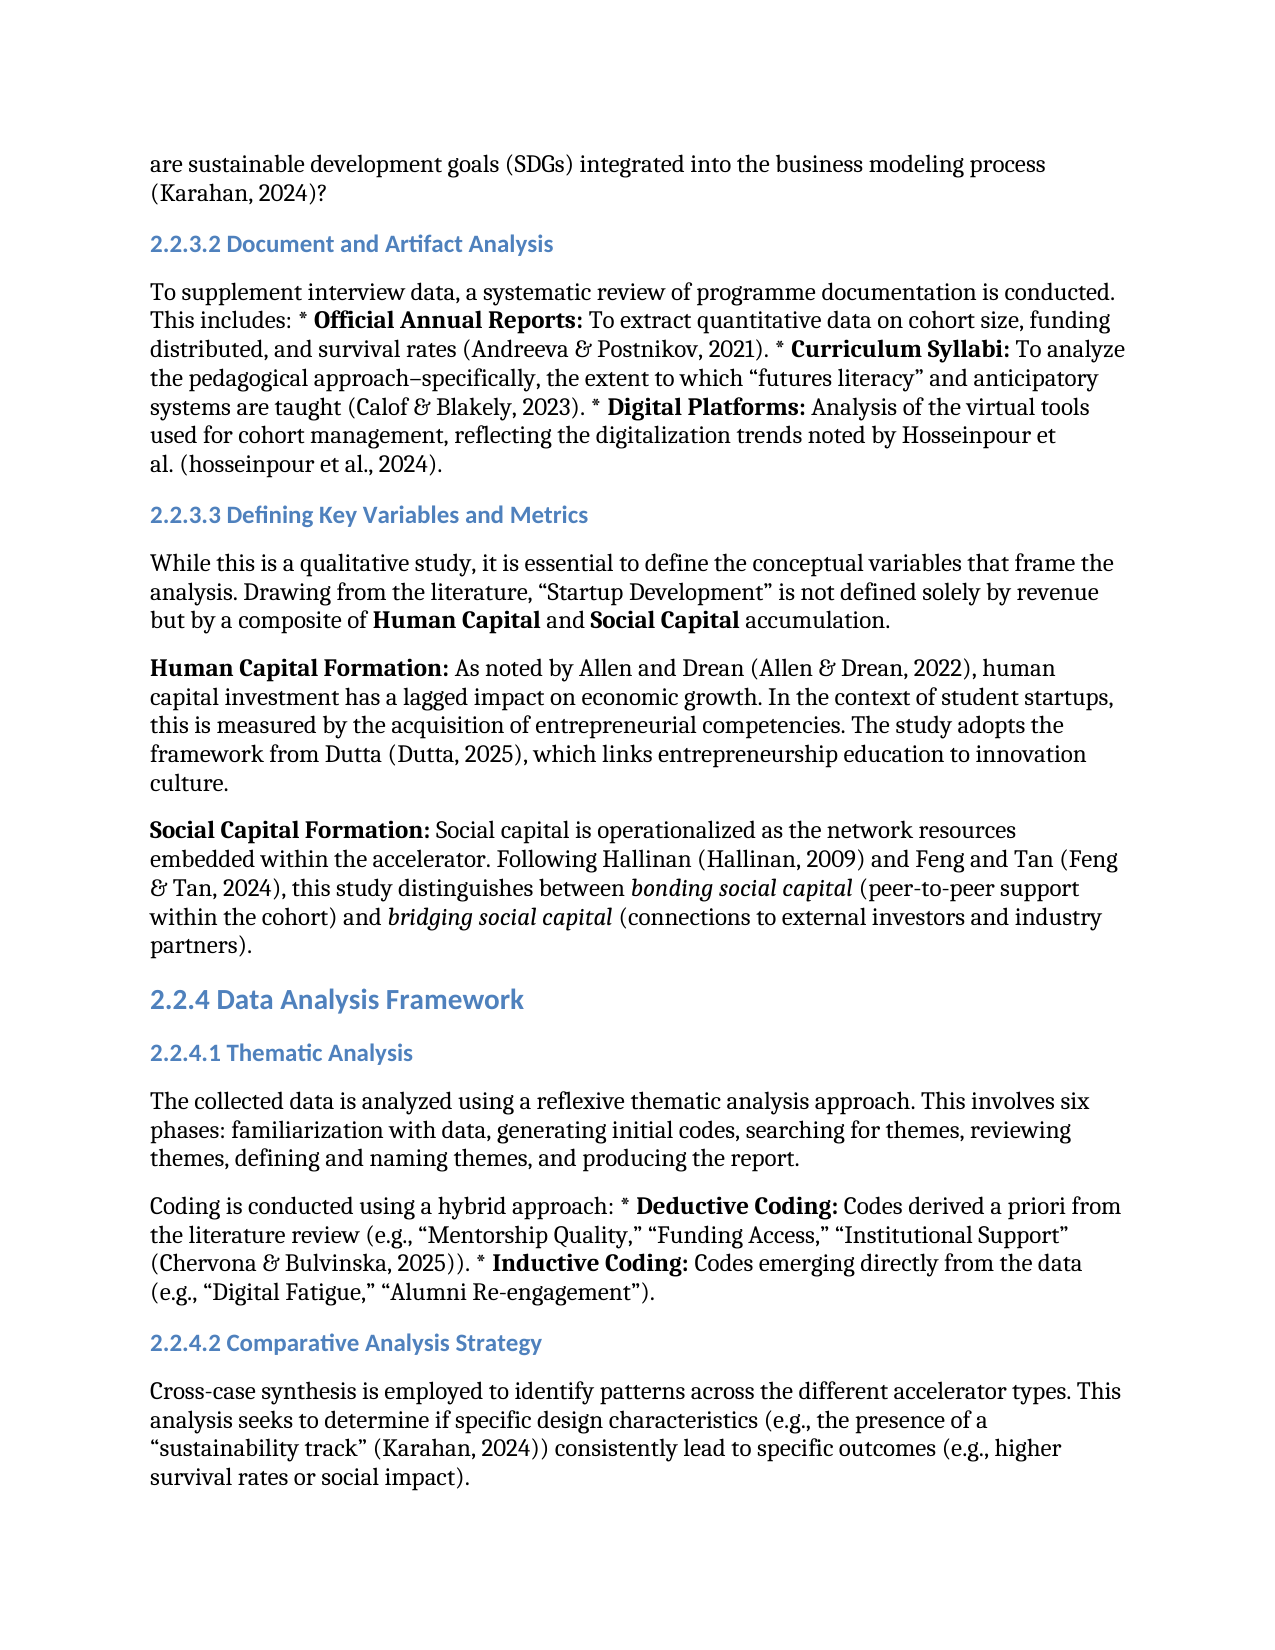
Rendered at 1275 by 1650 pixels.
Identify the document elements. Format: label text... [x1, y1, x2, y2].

text The collected data is analyzed using a reflexive thematic analysis approach. This involves six phases: familiarization with data, generating initial codes, searching for themes, reviewing themes, defining and naming themes, and producing the report. [150, 1087, 1125, 1173]
text Social Capital Formation: Social capital is operationalized as the network resources embedded within the accelerator. Following Hallinan (Hallinan, 2009) and Feng and Tan (Feng & Tan, 2024), this study distinguishes between bonding social capital (peer-to-peer support within the cohort) and bridging social capital (connections to external investors and industry partners). [150, 816, 1125, 960]
subtitle 2.2.4.2 Comparative Analysis Strategy [150, 1328, 1125, 1358]
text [150, 150, 1125, 207]
text To supplement interview data, a systematic review of programme documentation is conducted. This includes: * Official Annual Reports: To extract quantitative data on cohort size, funding distributed, and survival rates (Andreeva & Postnikov, 2021). * Curriculum Syllabi: To analyze the pedagogical approach–specifically, the extent to which “futures literacy” and anticipatory systems are taught (Calof & Blakely, 2023). * Digital Platforms: Analysis of the virtual tools used for cohort management, reflecting the digitalization trends noted by Hosseinpour et al. (hosseinpour et al., 2024). [150, 278, 1125, 479]
subtitle 2.2.3.2 Document and Artifact Analysis [150, 228, 1125, 259]
text Cross-case synthesis is employed to identify patterns across the different accelerator types. This analysis seeks to determine if specific design characteristics (e.g., the presence of a “sustainability track” (Karahan, 2024)) consistently lead to specific outcomes (e.g., higher survival rates or social impact). [150, 1377, 1125, 1492]
text While this is a qualitative study, it is essential to define the conceptual variables that frame the analysis. Drawing from the literature, “Startup Development” is not defined solely by revenue but by a composite of Human Capital and Social Capital accumulation. [150, 549, 1125, 635]
subtitle 2.2.3.3 Defining Key Variables and Metrics [150, 500, 1125, 530]
subtitle 2.2.4.1 Thematic Analysis [150, 1037, 1125, 1068]
subtitle 2.2.4 Data Analysis Framework [150, 981, 1125, 1017]
text Coding is conducted using a hybrid approach: * Deductive Coding: Codes derived a priori from the literature review (e.g., “Mentorship Quality,” “Funding Access,” “Institutional Support” (Chervona & Bulvinska, 2025)). * Inductive Coding: Codes emerging directly from the data (e.g., “Digital Fatigue,” “Alumni Re-engagement”). [150, 1192, 1125, 1307]
text Human Capital Formation: As noted by Allen and Drean (Allen & Drean, 2022), human capital investment has a lagged impact on economic growth. In the context of student startups, this is measured by the acquisition of entrepreneurial competencies. The study adopts the framework from Dutta (Dutta, 2025), which links entrepreneurship education to innovation culture. [150, 654, 1125, 798]
